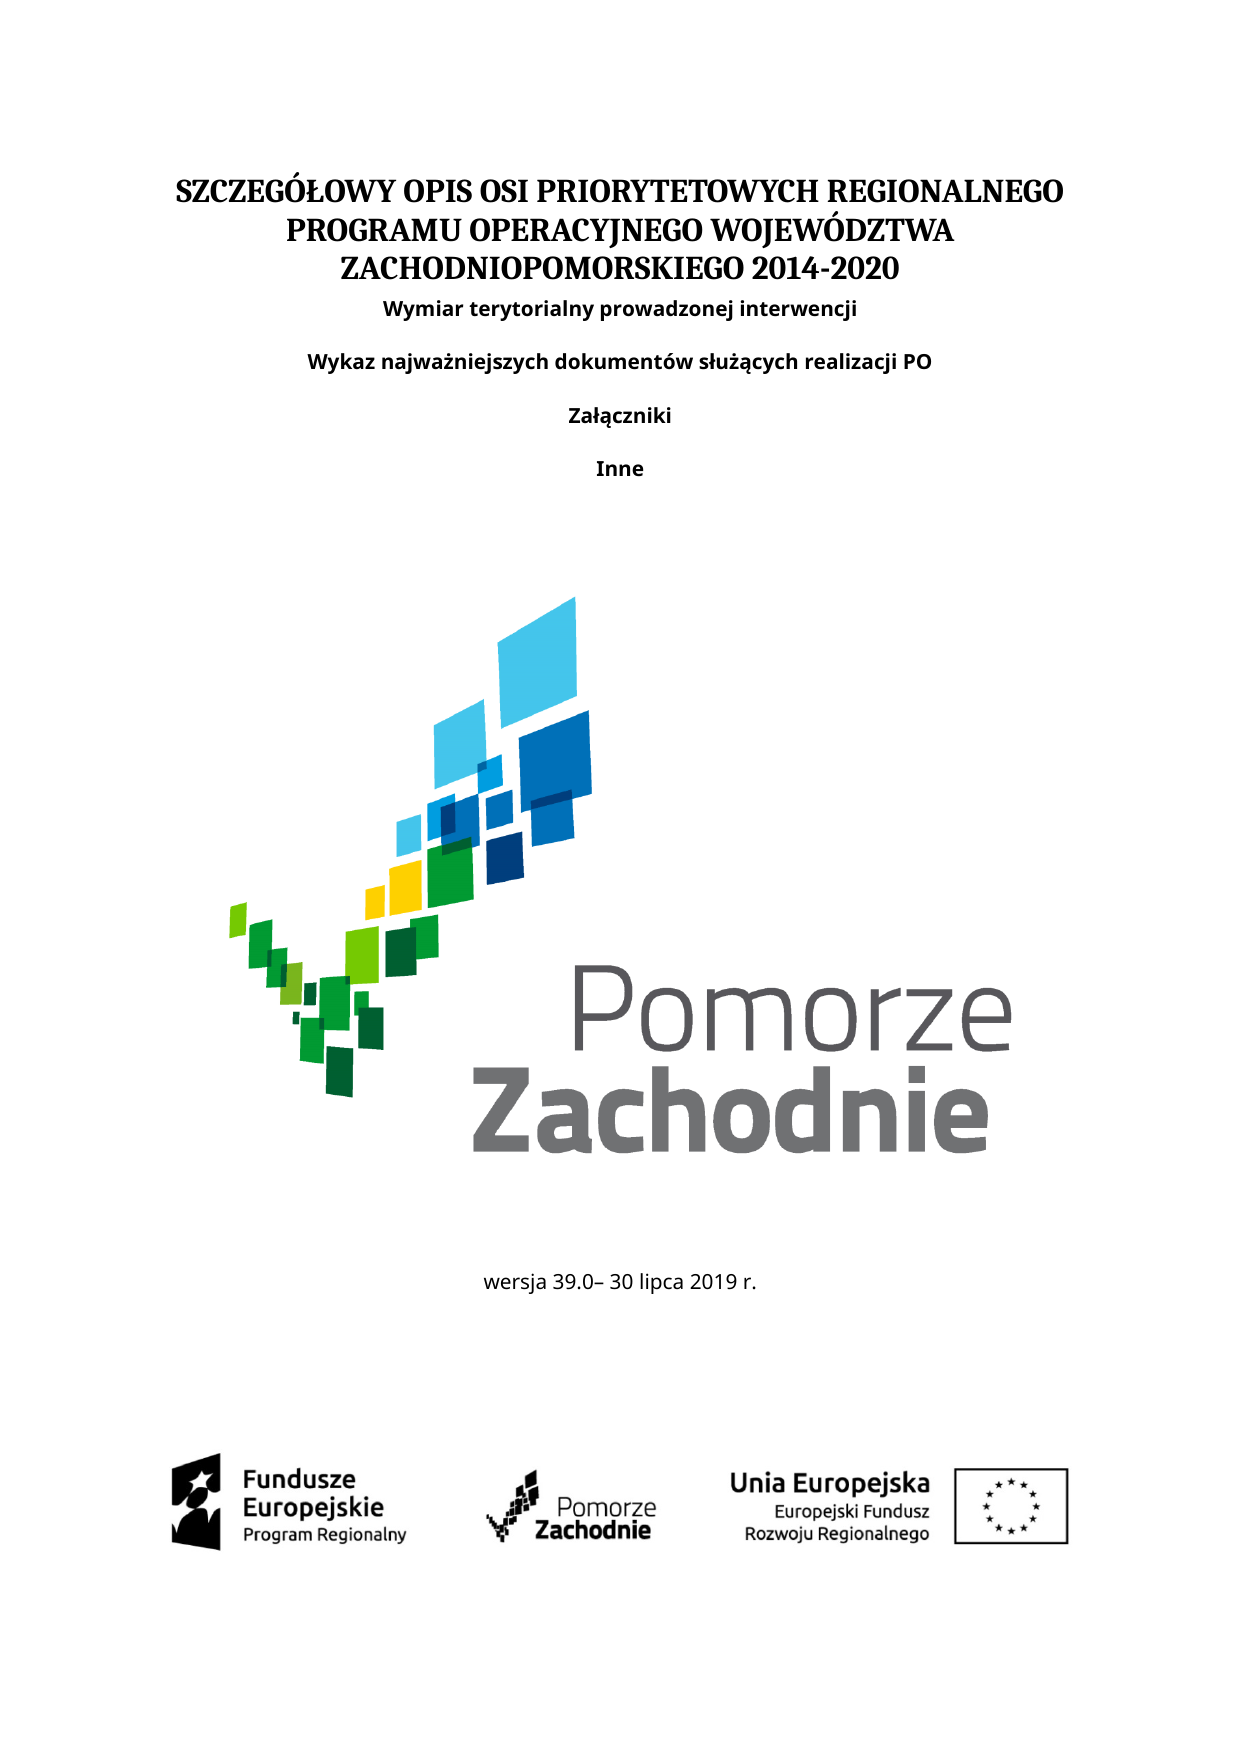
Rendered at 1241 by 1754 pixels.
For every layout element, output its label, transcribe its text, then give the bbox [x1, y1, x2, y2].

title SZCZEGÓŁOWY OPIS OSI PRIORYTETOWYCH REGIONALNEGO PROGRAMU OPERACYJNEGO WOJEWÓDZTWA ZACHODNIOPOMORSKIEGO 2014-2020 [148, 173, 1093, 288]
text Załączniki [148, 401, 1093, 429]
text Wykaz najważniejszych dokumentów służących realizacji PO [148, 347, 1093, 376]
text Wymiar terytorialny prowadzonej interwencji [148, 294, 1093, 322]
text wersja 39.0– 30 lipca 2019 r. [148, 1267, 1093, 1295]
picture [147, 507, 1093, 1242]
picture [147, 1427, 1093, 1575]
text Inne [148, 454, 1093, 483]
